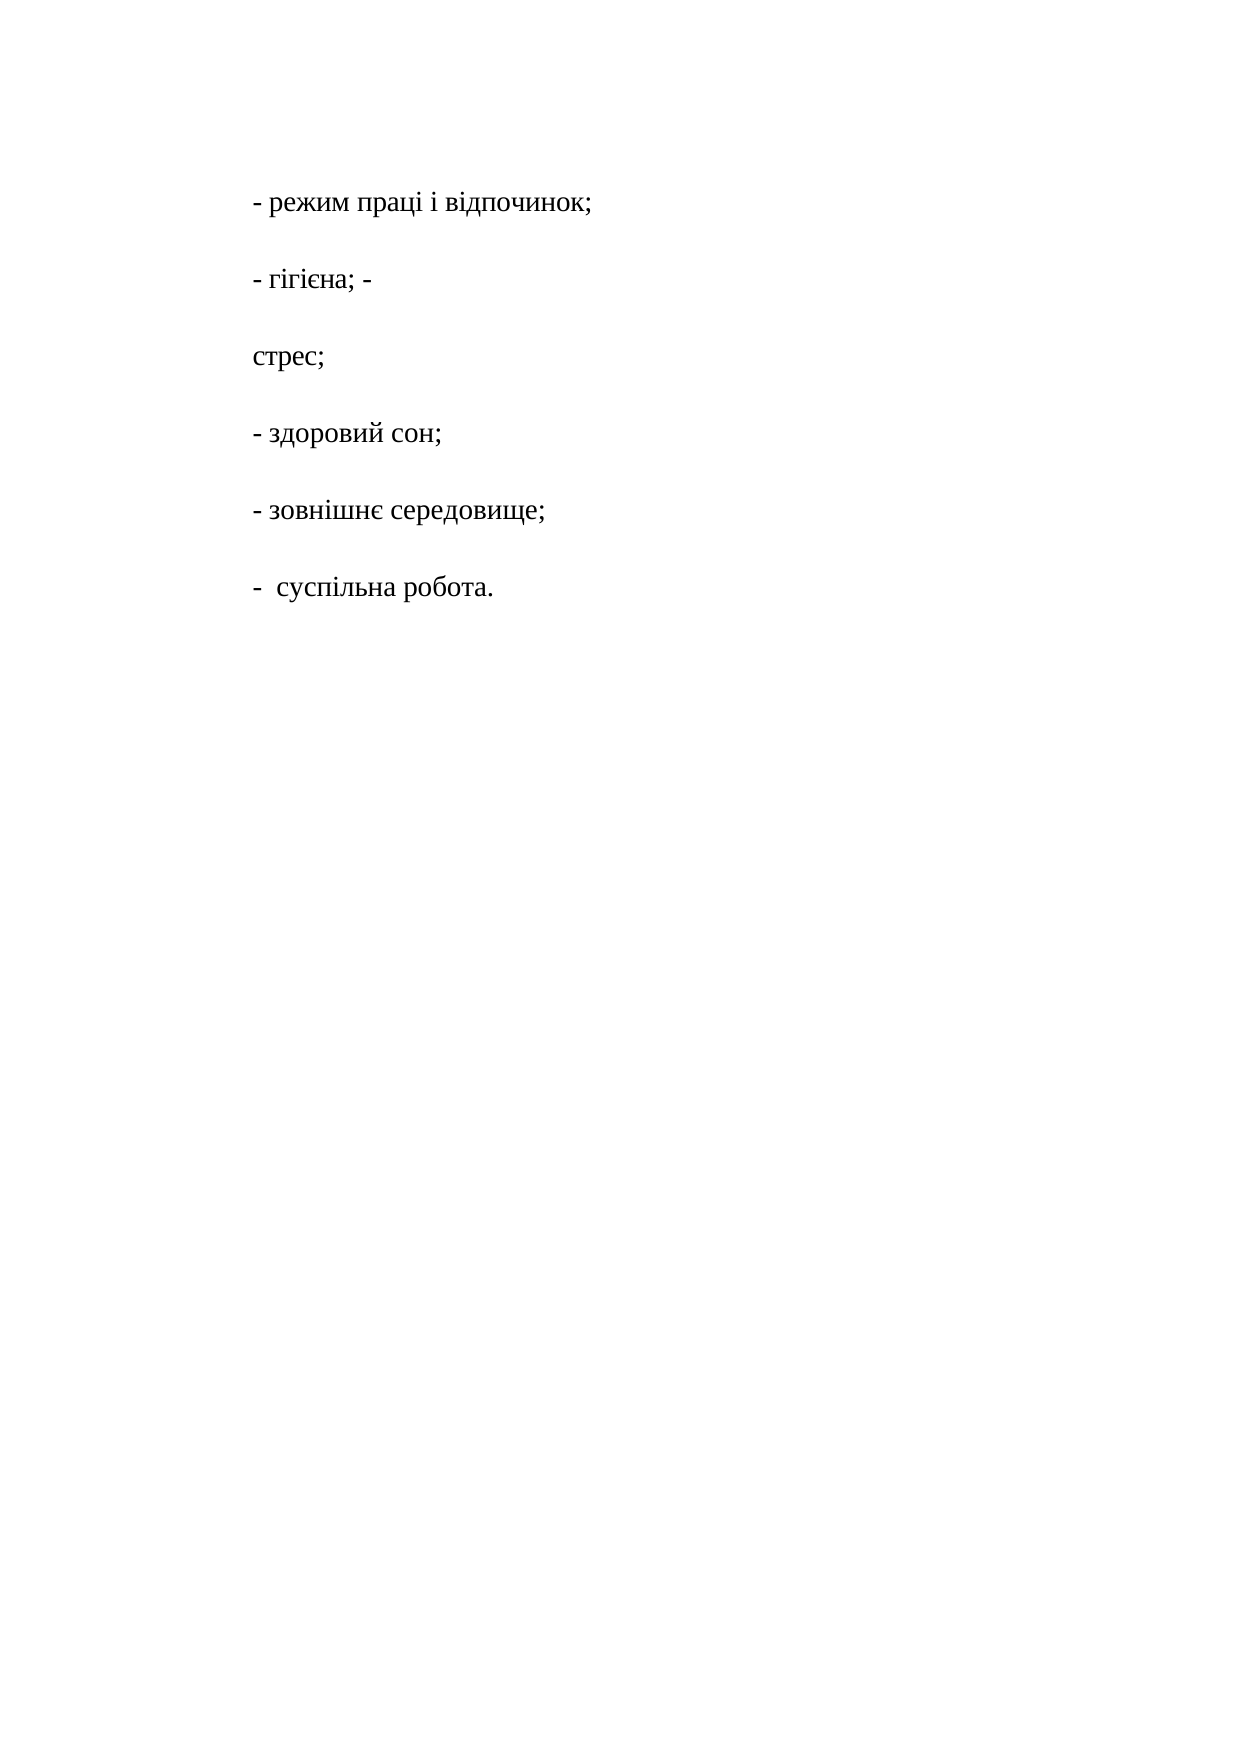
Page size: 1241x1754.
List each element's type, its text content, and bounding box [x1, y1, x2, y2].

list зовнішнє середовище; [252, 458, 598, 535]
text - суспільна робота. [252, 535, 598, 612]
list здоровий сон; [252, 381, 598, 458]
list гігієна; -стрес; [252, 227, 374, 381]
list режим праці і відпочинок; [252, 150, 598, 227]
